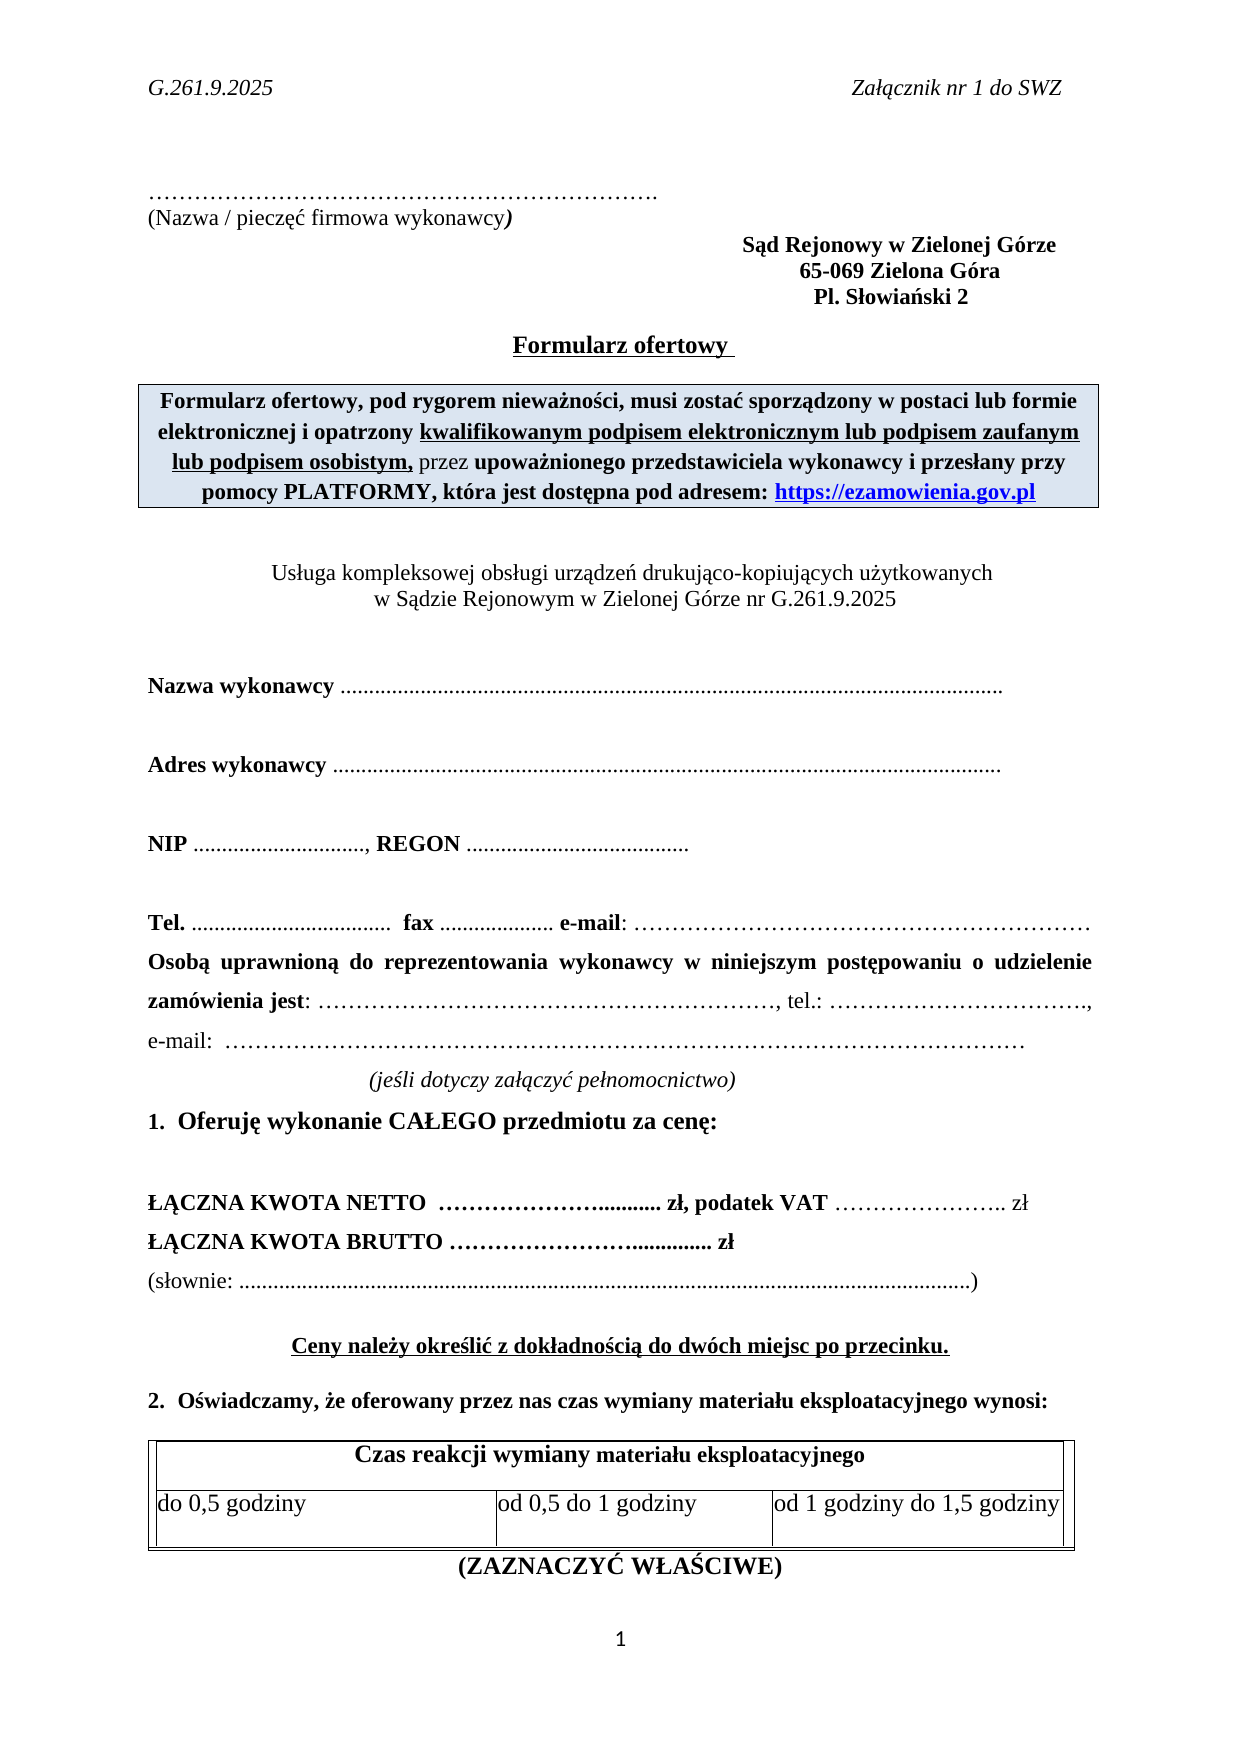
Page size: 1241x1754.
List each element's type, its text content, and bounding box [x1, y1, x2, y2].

text 65-069 Zielona Góra Pl. Słowiański 2 [148, 257, 1092, 310]
text Adres wykonawcy ..................................................................................................................... [148, 751, 1092, 777]
text Ceny należy określić z dokładnością do dwóch miejsc po przecinku. [148, 1332, 1092, 1358]
list Oświadczamy, że oferowany przez nas czas wymiany materiału eksploatacyjnego wynosi: [148, 1387, 1092, 1413]
text (słownie: ................................................................................................................................) [148, 1267, 1092, 1294]
text Osobą uprawnioną do reprezentowania wykonawcy w niniejszym postępowaniu o udzielenie zamówienia jest: ……………………………………………………, tel.: ……………………………., e-mail: …………………………………………………………………………………………… [148, 948, 1092, 1053]
text (ZAZNACZYĆ WŁAŚCIWE) [148, 1551, 1092, 1580]
table_header [149, 1441, 1074, 1547]
text Tel. ................................... fax .................... e-mail: …………………………………………………… [148, 908, 1092, 935]
text NIP .............................., REGON ....................................... [148, 829, 1092, 856]
text Formularz ofertowy, pod rygorem nieważności, musi zostać sporządzony w postaci lub formie elektronicznej i opatrzony kwalifikowanym podpisem elektronicznym lub podpisem zaufanym lub podpisem osobistym, przez upoważnionego przedstawiciela wykonawcy i przesłany przy pomocy PLATFORMY, która jest dostępna pod adresem: https://ezamowienia.gov.pl [139, 385, 1098, 507]
text Nazwa wykonawcy .................................................................................................................... [148, 672, 1092, 698]
text Formularz ofertowy [148, 331, 1092, 359]
list Oferuję wykonanie CAŁEGO przedmiotu za cenę: [148, 1106, 1092, 1135]
text ŁĄCZNA KWOTA BRUTTO …………………….............. zł [148, 1228, 1092, 1254]
subtitle …………………………………………………………. (Nazwa / pieczęć firmowa wykonawcy) Sąd Rejonowy w Zielonej Górze [148, 178, 1092, 257]
text (jeśli dotyczy załączyć pełnomocnictwo) [295, 1066, 1092, 1093]
text ŁĄCZNA KWOTA NETTO …………………........... zł, podatek VAT ………………….. zł [148, 1188, 1092, 1215]
text Usługa kompleksowej obsługi urządzeń drukująco-kopiujących użytkowanych w Sądzie Rejonowym w Zielonej Górze nr G.261.9.2025 [177, 559, 1093, 611]
